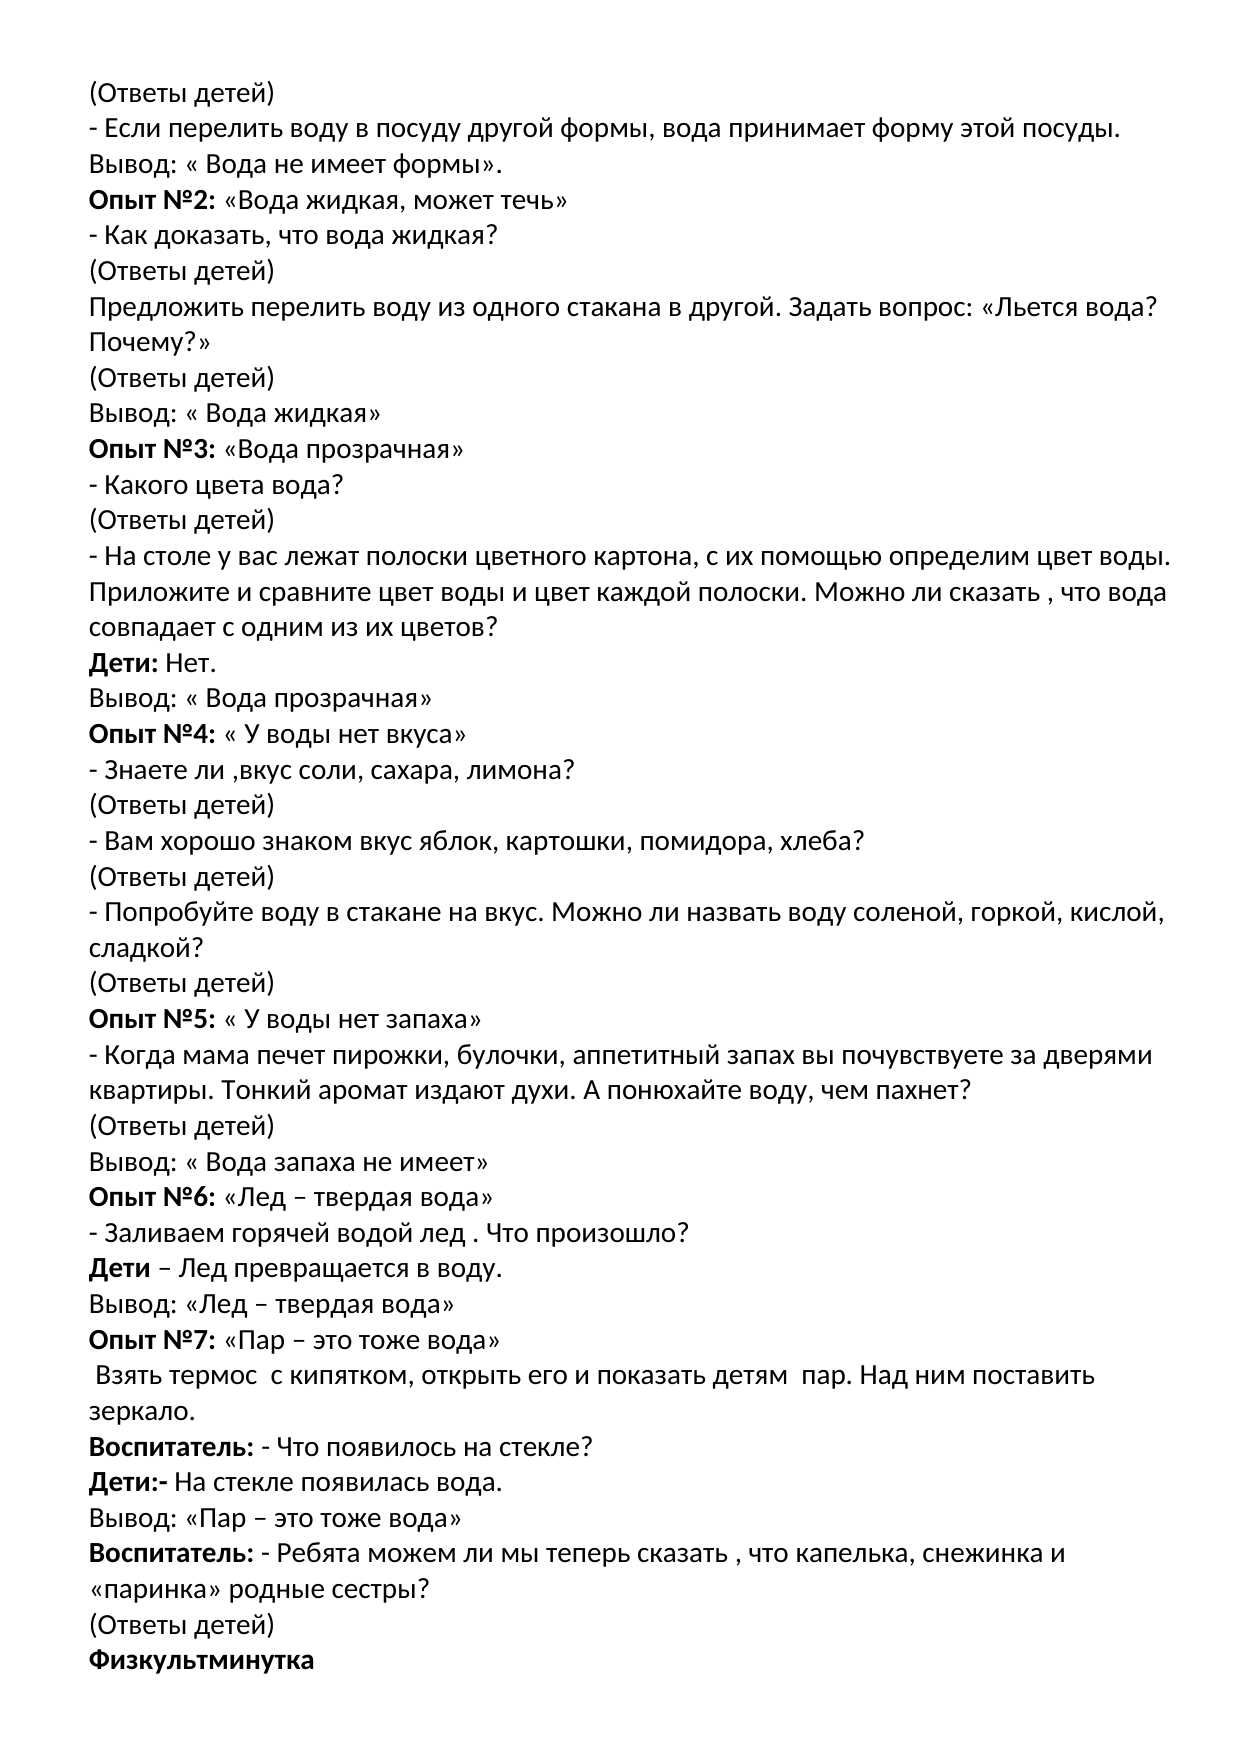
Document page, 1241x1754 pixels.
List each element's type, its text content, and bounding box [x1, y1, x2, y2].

text Вывод: « Вода жидкая» [89, 394, 1181, 430]
text Опыт №6: «Лед – твердая вода» [89, 1178, 1181, 1214]
text (Ответы детей) [89, 359, 1181, 394]
text (Ответы детей) [89, 74, 1181, 109]
text - Какого цвета вода? [89, 466, 1181, 501]
text Физкультминутка [89, 1641, 1181, 1677]
text (Ответы детей) [89, 252, 1181, 288]
text - Как доказать, что вода жидкая? [89, 216, 1181, 252]
text (Ответы детей) [89, 858, 1181, 893]
text - Если перелить воду в посуду другой формы, вода принимает форму этой посуды. [89, 109, 1181, 145]
text Воспитатель: - Что появилось на стекле? [89, 1428, 1181, 1463]
text Вывод: « Вода прозрачная» [89, 679, 1181, 715]
text - Вам хорошо знаком вкус яблок, картошки, помидора, хлеба? [89, 822, 1181, 858]
text - На столе у вас лежат полоски цветного картона, с их помощью определим цвет воды. Приложите и сравните цвет воды и цвет каждой полоски. Можно ли сказать , что вода совпадает с одним из их цветов? [89, 537, 1181, 644]
text Вывод: « Вода не имеет формы». [89, 145, 1181, 181]
text Опыт №3: «Вода прозрачная» [89, 430, 1181, 466]
text (Ответы детей) [89, 501, 1181, 537]
text Взять термос с кипятком, открыть его и показать детям пар. Над ним поставить зеркало. [89, 1356, 1181, 1428]
text - Когда мама печет пирожки, булочки, аппетитный запах вы почувствуете за дверями квартиры. Тонкий аромат издают духи. А понюхайте воду, чем пахнет? [89, 1036, 1181, 1107]
text Опыт №4: « У воды нет вкуса» [89, 715, 1181, 751]
text Опыт №5: « У воды нет запаха» [89, 1000, 1181, 1036]
text Вывод: «Лед – твердая вода» [89, 1285, 1181, 1321]
text Дети: Нет. [89, 644, 1181, 679]
text Вывод: « Вода запаха не имеет» [89, 1143, 1181, 1178]
text Воспитатель: - Ребята можем ли мы теперь сказать , что капелька, снежинка и «паринка» родные сестры? [89, 1534, 1181, 1606]
text (Ответы детей) [89, 1107, 1181, 1143]
text Вывод: «Пар – это тоже вода» [89, 1499, 1181, 1534]
text - Заливаем горячей водой лед . Что произошло? [89, 1214, 1181, 1249]
text Предложить перелить воду из одного стакана в другой. Задать вопрос: «Льется вода? Почему?» [89, 288, 1181, 359]
text (Ответы детей) [89, 964, 1181, 1000]
text - Попробуйте воду в стакане на вкус. Можно ли назвать воду соленой, горкой, кислой, сладкой? [89, 893, 1181, 964]
text Опыт №2: «Вода жидкая, может течь» [89, 181, 1181, 216]
text Опыт №7: «Пар – это тоже вода» [89, 1321, 1181, 1356]
text (Ответы детей) [89, 1606, 1181, 1641]
text Дети – Лед превращается в воду. [89, 1249, 1181, 1285]
text - Знаете ли ,вкус соли, сахара, лимона? [89, 751, 1181, 786]
text (Ответы детей) [89, 786, 1181, 822]
text Дети:- На стекле появилась вода. [89, 1463, 1181, 1499]
